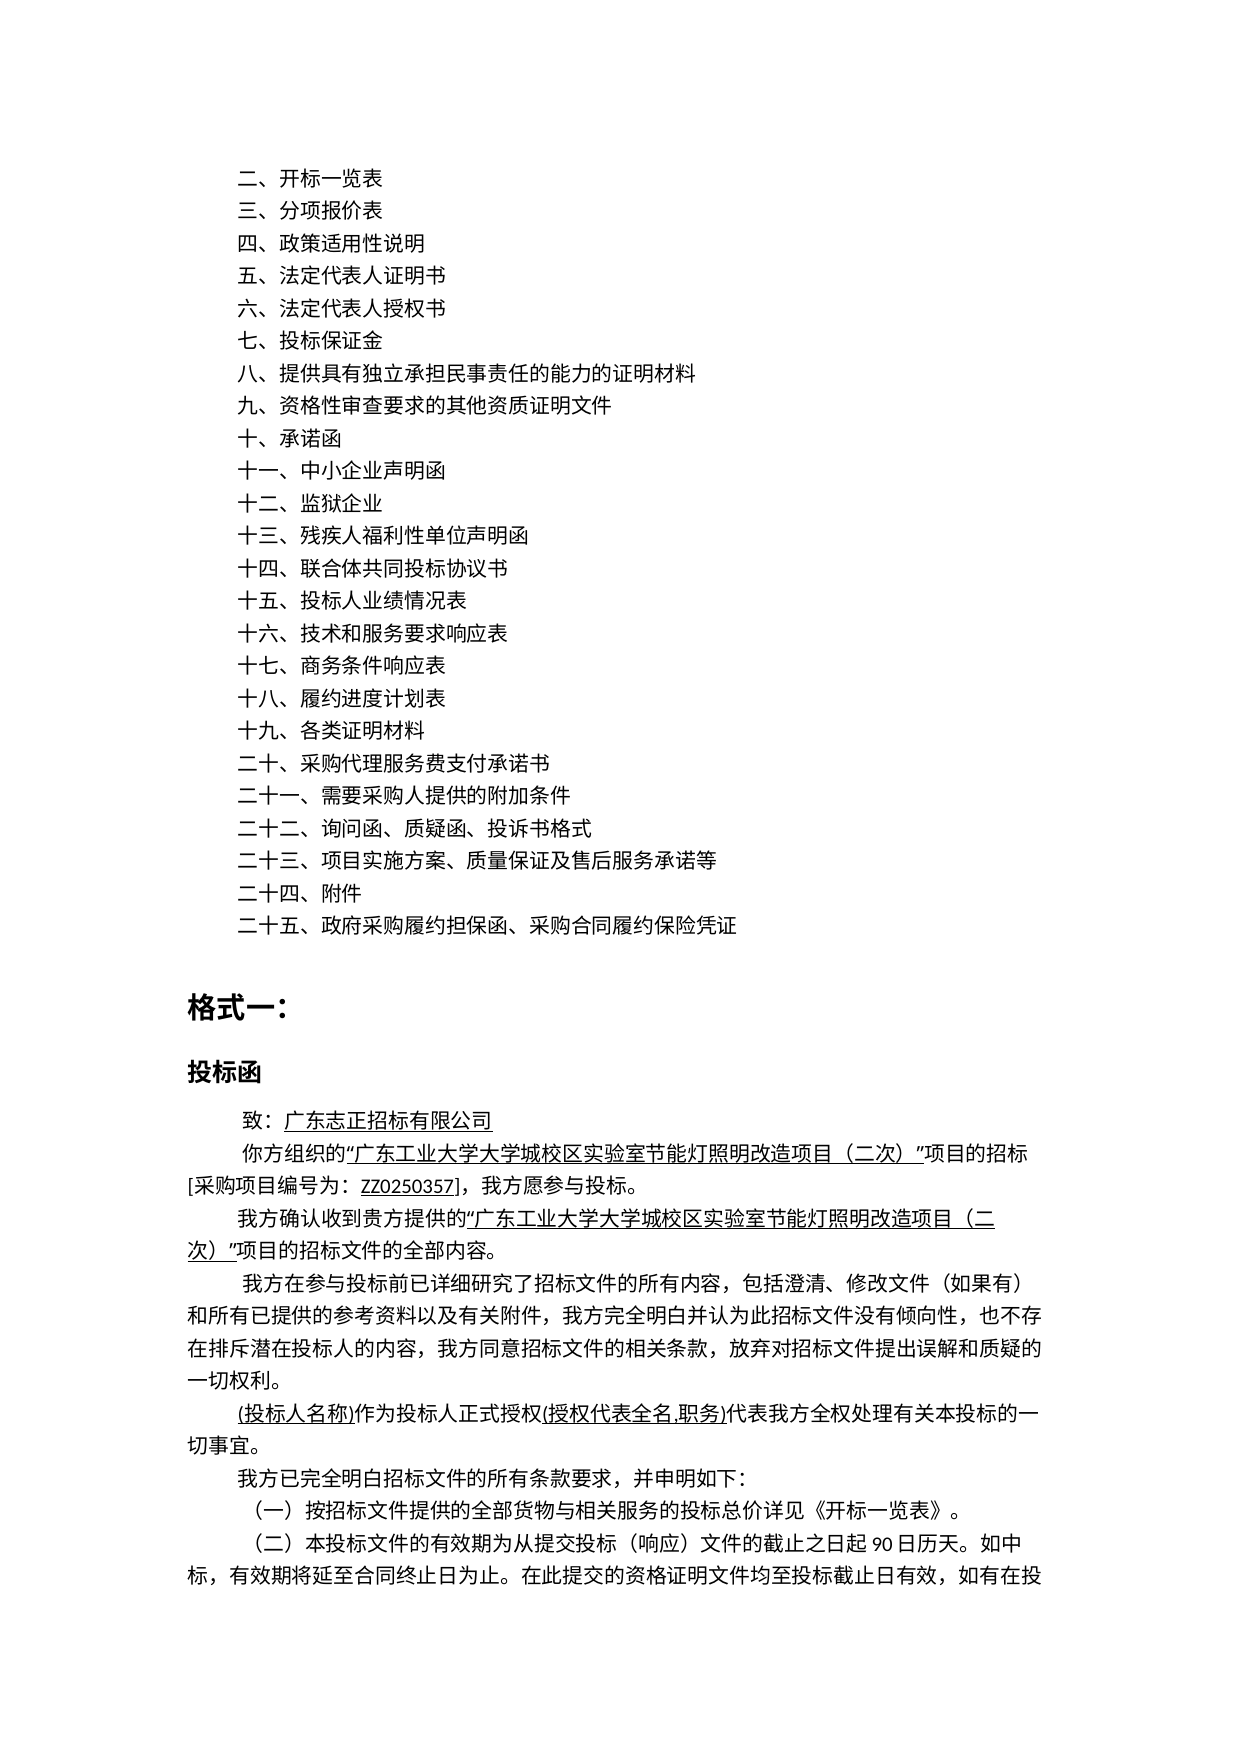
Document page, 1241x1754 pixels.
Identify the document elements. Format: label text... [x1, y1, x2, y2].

text 十五、投标人业绩情况表 [187, 584, 1053, 617]
text 致：广东志正招标有限公司 [187, 1104, 1053, 1137]
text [187, 1527, 1053, 1592]
text 格式一： [187, 974, 1053, 1039]
text 十六、技术和服务要求响应表 [187, 617, 1053, 649]
text (投标人名称)作为投标人正式授权(授权代表全名,职务)代表我方全权处理有关本投标的一切事宜。 [187, 1397, 1053, 1462]
text 十四、联合体共同投标协议书 [187, 552, 1053, 584]
text 六、法定代表人授权书 [187, 292, 1053, 324]
text 二十一、需要采购人提供的附加条件 [187, 779, 1053, 812]
text 我方已完全明白招标文件的所有条款要求，并申明如下： [187, 1462, 1053, 1494]
text 十九、各类证明材料 [187, 714, 1053, 747]
text 五、法定代表人证明书 [187, 259, 1053, 292]
text 十三、残疾人福利性单位声明函 [187, 519, 1053, 552]
text 四、政策适用性说明 [187, 227, 1053, 259]
text 二十二、询问函、质疑函、投诉书格式 [187, 812, 1053, 844]
text 三、分项报价表 [187, 194, 1053, 227]
text 八、提供具有独立承担民事责任的能力的证明材料 [187, 357, 1053, 389]
text 九、资格性审查要求的其他资质证明文件 [187, 389, 1053, 422]
text 我方在参与投标前已详细研究了招标文件的所有内容，包括澄清、修改文件（如果有）和所有已提供的参考资料以及有关附件，我方完全明白并认为此招标文件没有倾向性，也不存在排斥潜在投标人的内容，我方同意招标文件的相关条款，放弃对招标文件提出误解和质疑的一切权利。 [187, 1267, 1053, 1397]
text 二十五、政府采购履约担保函、采购合同履约保险凭证 [187, 909, 1053, 942]
text 七、投标保证金 [187, 324, 1053, 357]
text 二十、采购代理服务费支付承诺书 [187, 747, 1053, 779]
text 十、承诺函 [187, 422, 1053, 454]
text 二、开标一览表 [187, 162, 1053, 194]
text 十一、中小企业声明函 [187, 454, 1053, 487]
text 十七、商务条件响应表 [187, 649, 1053, 682]
text 我方确认收到贵方提供的“广东工业大学大学城校区实验室节能灯照明改造项目（二次）”项目的招标文件的全部内容。 [187, 1202, 1053, 1267]
text 二十四、附件 [187, 877, 1053, 909]
text 投标函 [187, 1039, 1053, 1104]
text 十二、监狱企业 [187, 487, 1053, 519]
text 你方组织的“广东工业大学大学城校区实验室节能灯照明改造项目（二次）”项目的招标[采购项目编号为：ZZ0250357]，我方愿参与投标。 [187, 1137, 1053, 1202]
text 十八、履约进度计划表 [187, 682, 1053, 714]
text 二十三、项目实施方案、质量保证及售后服务承诺等 [187, 844, 1053, 877]
text （一）按招标文件提供的全部货物与相关服务的投标总价详见《开标一览表》。 [187, 1494, 1053, 1527]
